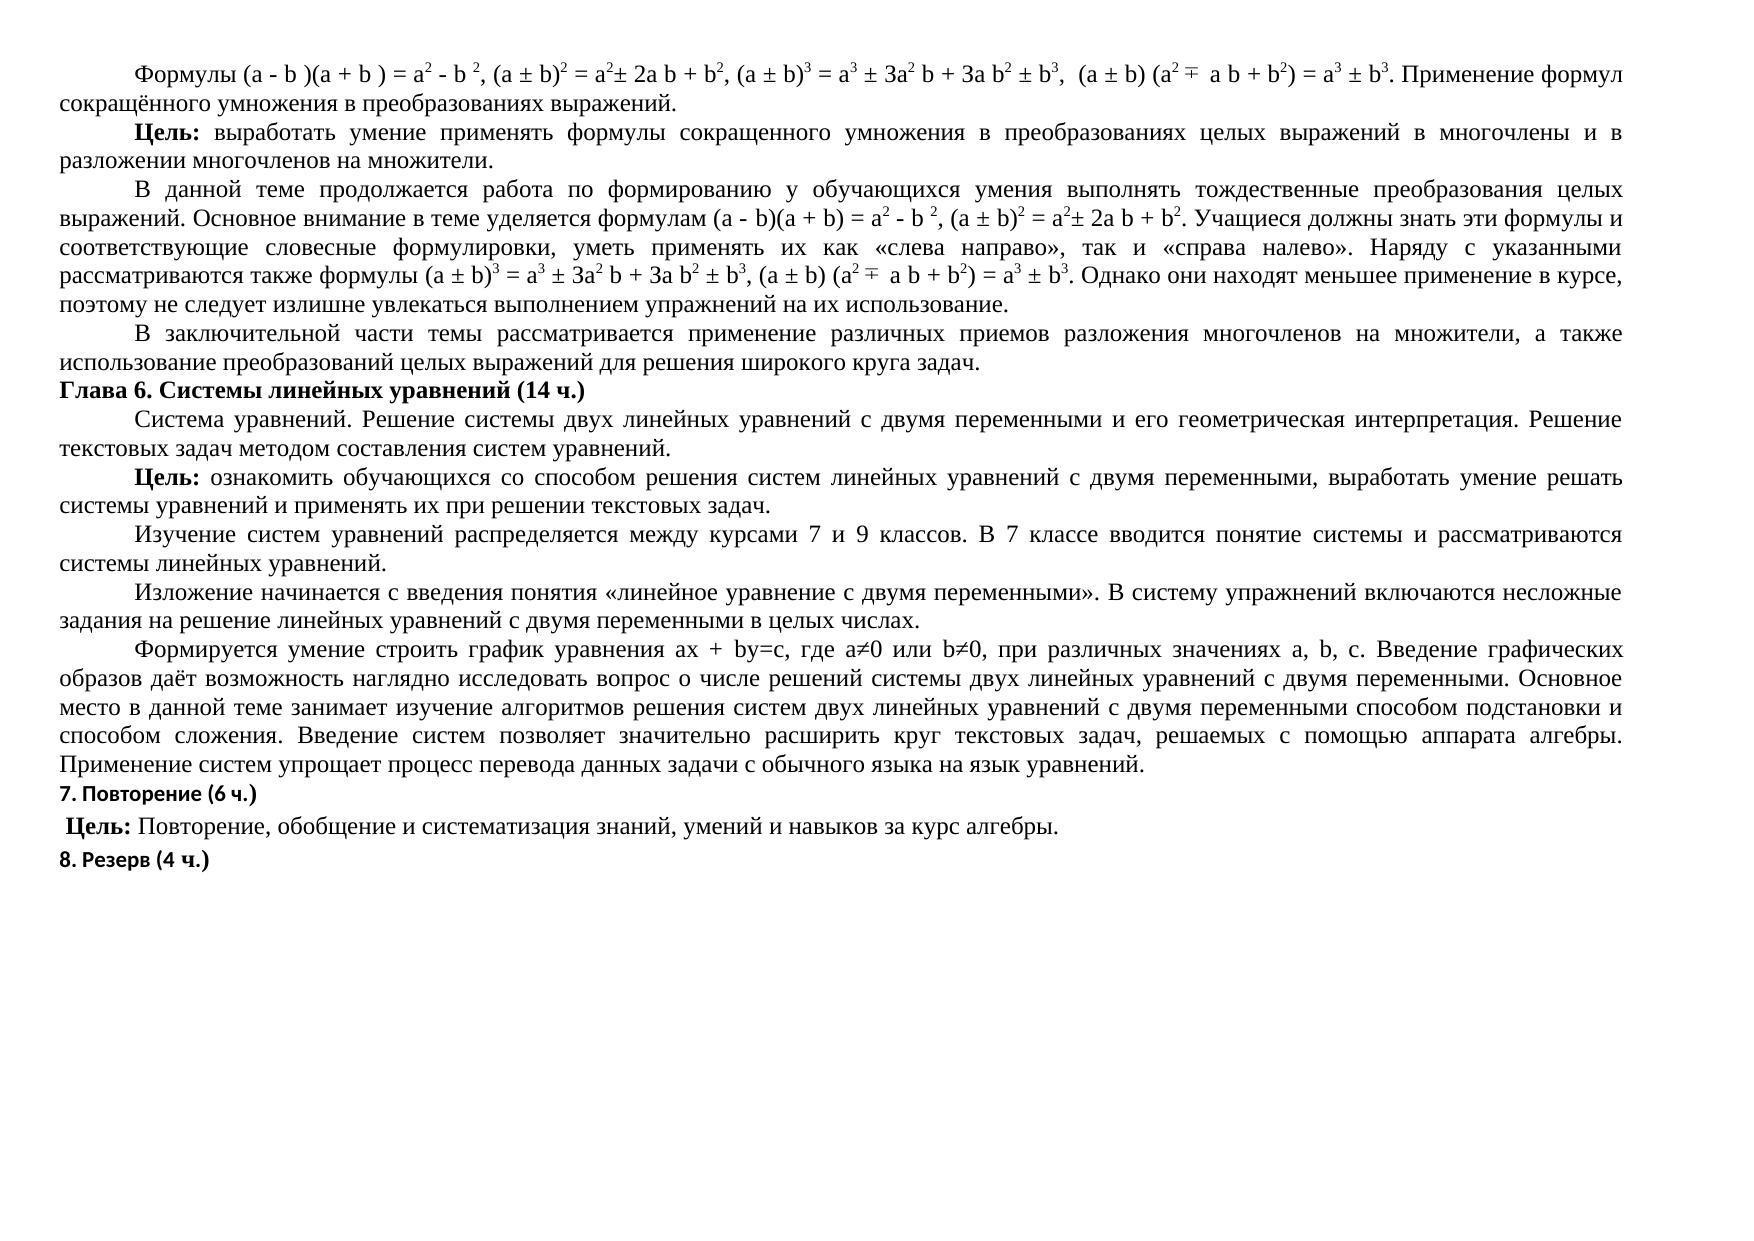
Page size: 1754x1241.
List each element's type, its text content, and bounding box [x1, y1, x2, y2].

text Глава 6. Системы линейных уравнений (14 ч.) [59, 375, 1624, 404]
text В заключительной части темы рассматривается применение различных приемов разложения многочленов на множители, а также использование преобразований целых выражений для решения широкого круга задач. [59, 318, 1624, 375]
list Цель: Повторение, обобщение и систематизация знаний, умений и навыков за курс алгебры. [59, 811, 1624, 840]
text Формируется умение строить график уравнения ах + bу=с, где а≠0 или b≠0, при различных значениях а, b, с. Введение графических образов даёт возможность наглядно исследовать вопрос о числе решений системы двух линейных уравнений с двумя переменными. Основное место в данной теме занимает изучение алгоритмов решения систем двух линейных уравнений с двумя переменными способом подстановки и способом сложения. Введение систем позволяет значительно расширить круг текстовых задач, решаемых с помощью аппарата алгебры. Применение систем упрощает процесс перевода данных задачи с обычного языка на язык уравнений. [59, 634, 1624, 778]
text Формулы (а - b )(а + b ) = а2 - b 2, (а ± b)2 = а2± 2а b + b2, (а ± b)3 = а3 ± За2 b + За b2 ± b3, (а ± b) (а2 а b + b2) = а3 ± b3. Применение формул сокращённого умножения в преобразованиях выражений. [59, 59, 1624, 117]
list 7. Повторение (6 ч.) [59, 778, 1624, 807]
text Цель: выработать умение применять формулы сокращенного умножения в преобразованиях целых выражений в многочлены и в разложении многочленов на множители. [59, 117, 1624, 174]
text Изучение систем уравнений распределяется между курсами 7 и 9 классов. В 7 классе вводится понятие системы и рассматриваются системы линейных уравнений. [59, 519, 1624, 577]
text В данной теме продолжается работа по формированию у обучающихся умения выполнять тождественные преобразования целых выражений. Основное внимание в теме уделяется формулам (а - b)(а + b) = а2 - b 2, (а ± b)2 = а2± 2а b + b2. Учащиеся должны знать эти формулы и соответствующие словесные формулировки, уметь применять их как «слева направо», так и «справа налево». Наряду с указанными рассматриваются также формулы (а ± b)3 = а3 ± За2 b + За b2 ± b3, (а ± b) (а2 а b + b2) = а3 ± b3. Однако они находят меньшее применение в курсе, поэтому не следует излишне увлекаться выполнением упражнений на их использование. [59, 174, 1624, 318]
text Цель: ознакомить обучающихся со способом решения систем линейных уравнений с двумя переменными, выработать умение решать системы уравнений и применять их при решении текстовых задач. [59, 462, 1624, 519]
text Система уравнений. Решение системы двух линейных уравнений с двумя переменными и его геометрическая интерпретация. Решение текстовых задач методом составления систем уравнений. [59, 404, 1624, 462]
text Изложение начинается с введения понятия «линейное уравнение с двумя переменными». В систему упражнений включаются несложные задания на решение линейных уравнений с двумя переменными в целых числах. [59, 577, 1624, 634]
list 8. Резерв (4 ч.) [59, 844, 1624, 873]
